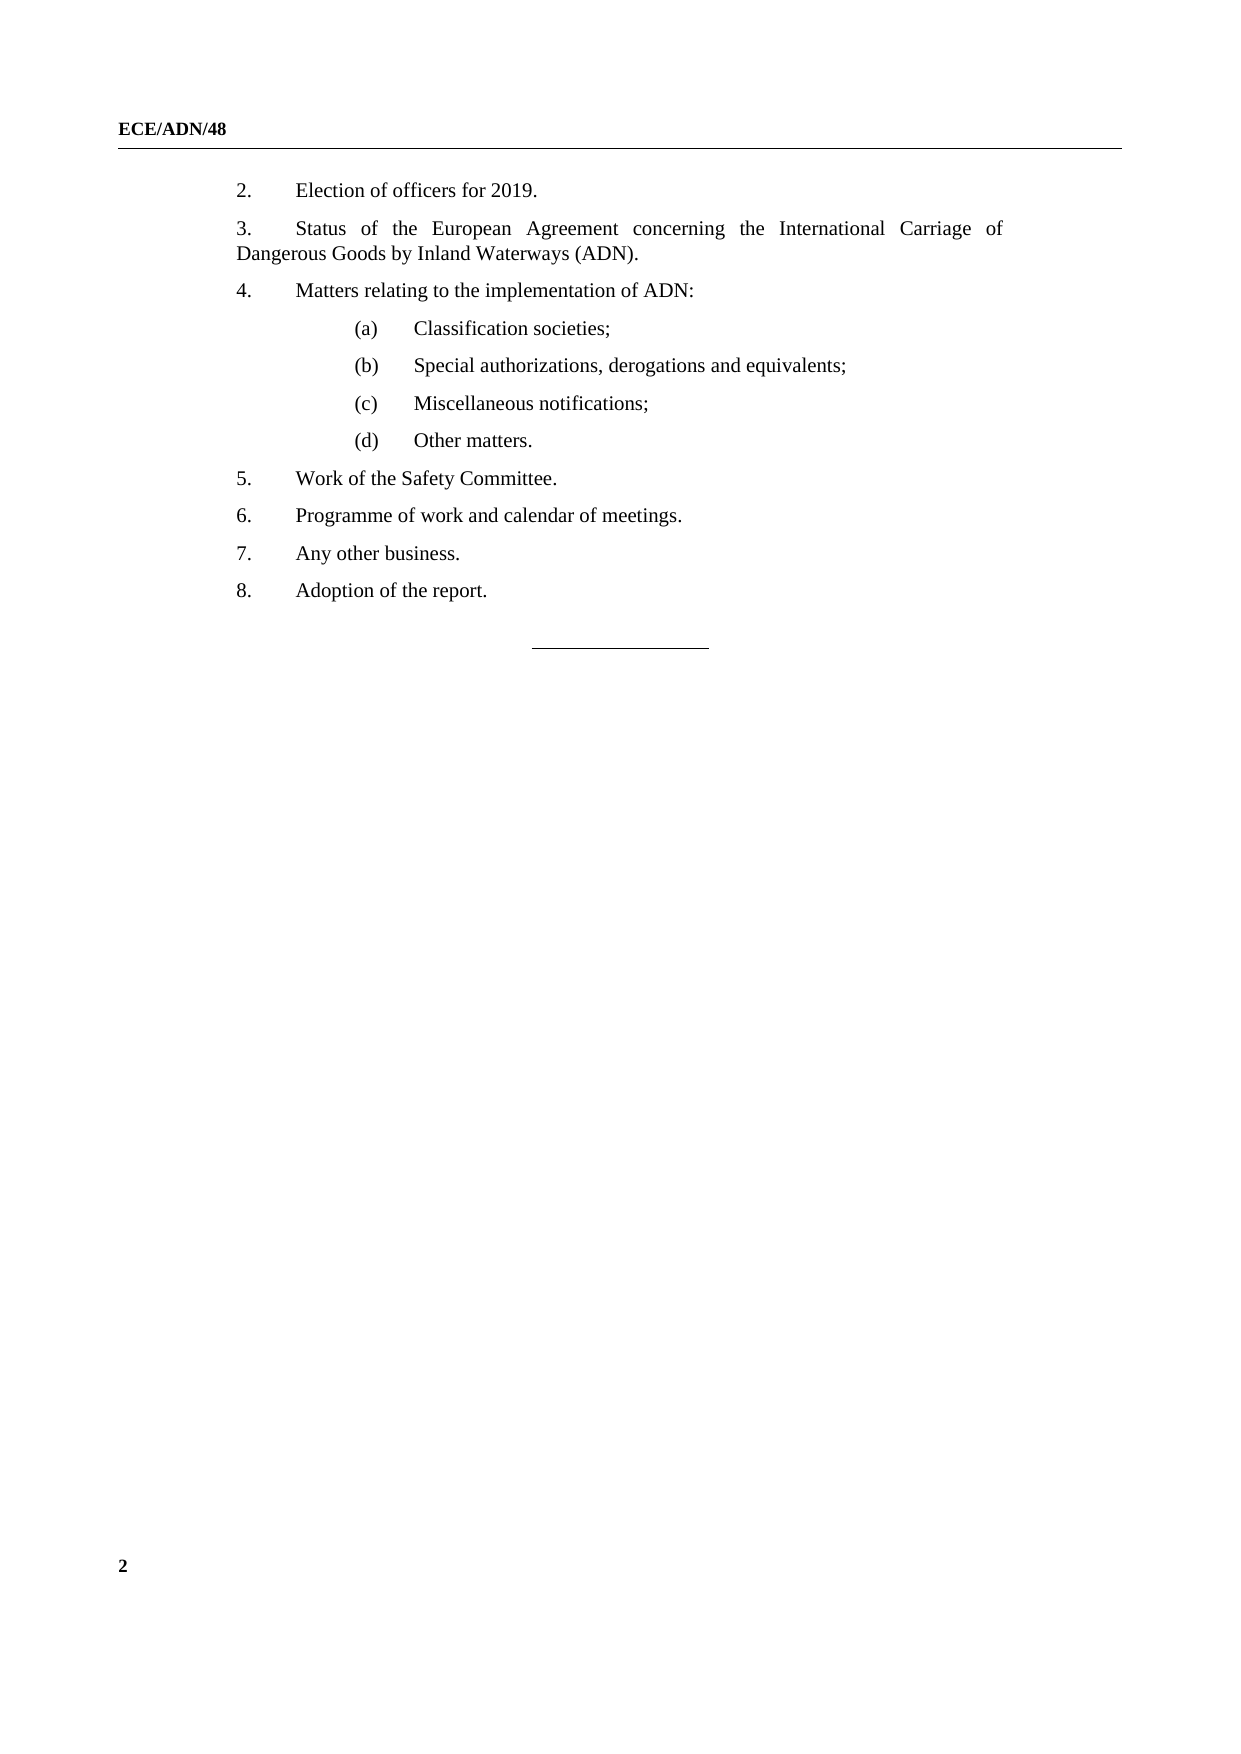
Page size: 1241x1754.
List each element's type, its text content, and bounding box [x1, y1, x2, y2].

text (b) Special authorizations, derogations and equivalents; [236, 352, 1004, 377]
text 2. Election of officers for 2019. [236, 177, 1004, 202]
text 8. Adoption of the report. [236, 577, 1004, 602]
text 4. Matters relating to the implementation of ADN: [236, 277, 1004, 302]
text 3. Status of the European Agreement concerning the International Carriage of Dangerous Goods by Inland Waterways (ADN). [236, 215, 1004, 265]
text (a) Classification societies; [236, 315, 1004, 340]
text 5. Work of the Safety Committee. [236, 465, 1004, 490]
text (c) Miscellaneous notifications; [236, 390, 1004, 415]
text 7. Any other business. [236, 540, 1004, 565]
text 6. Programme of work and calendar of meetings. [236, 502, 1004, 527]
text (d) Other matters. [236, 427, 1004, 452]
